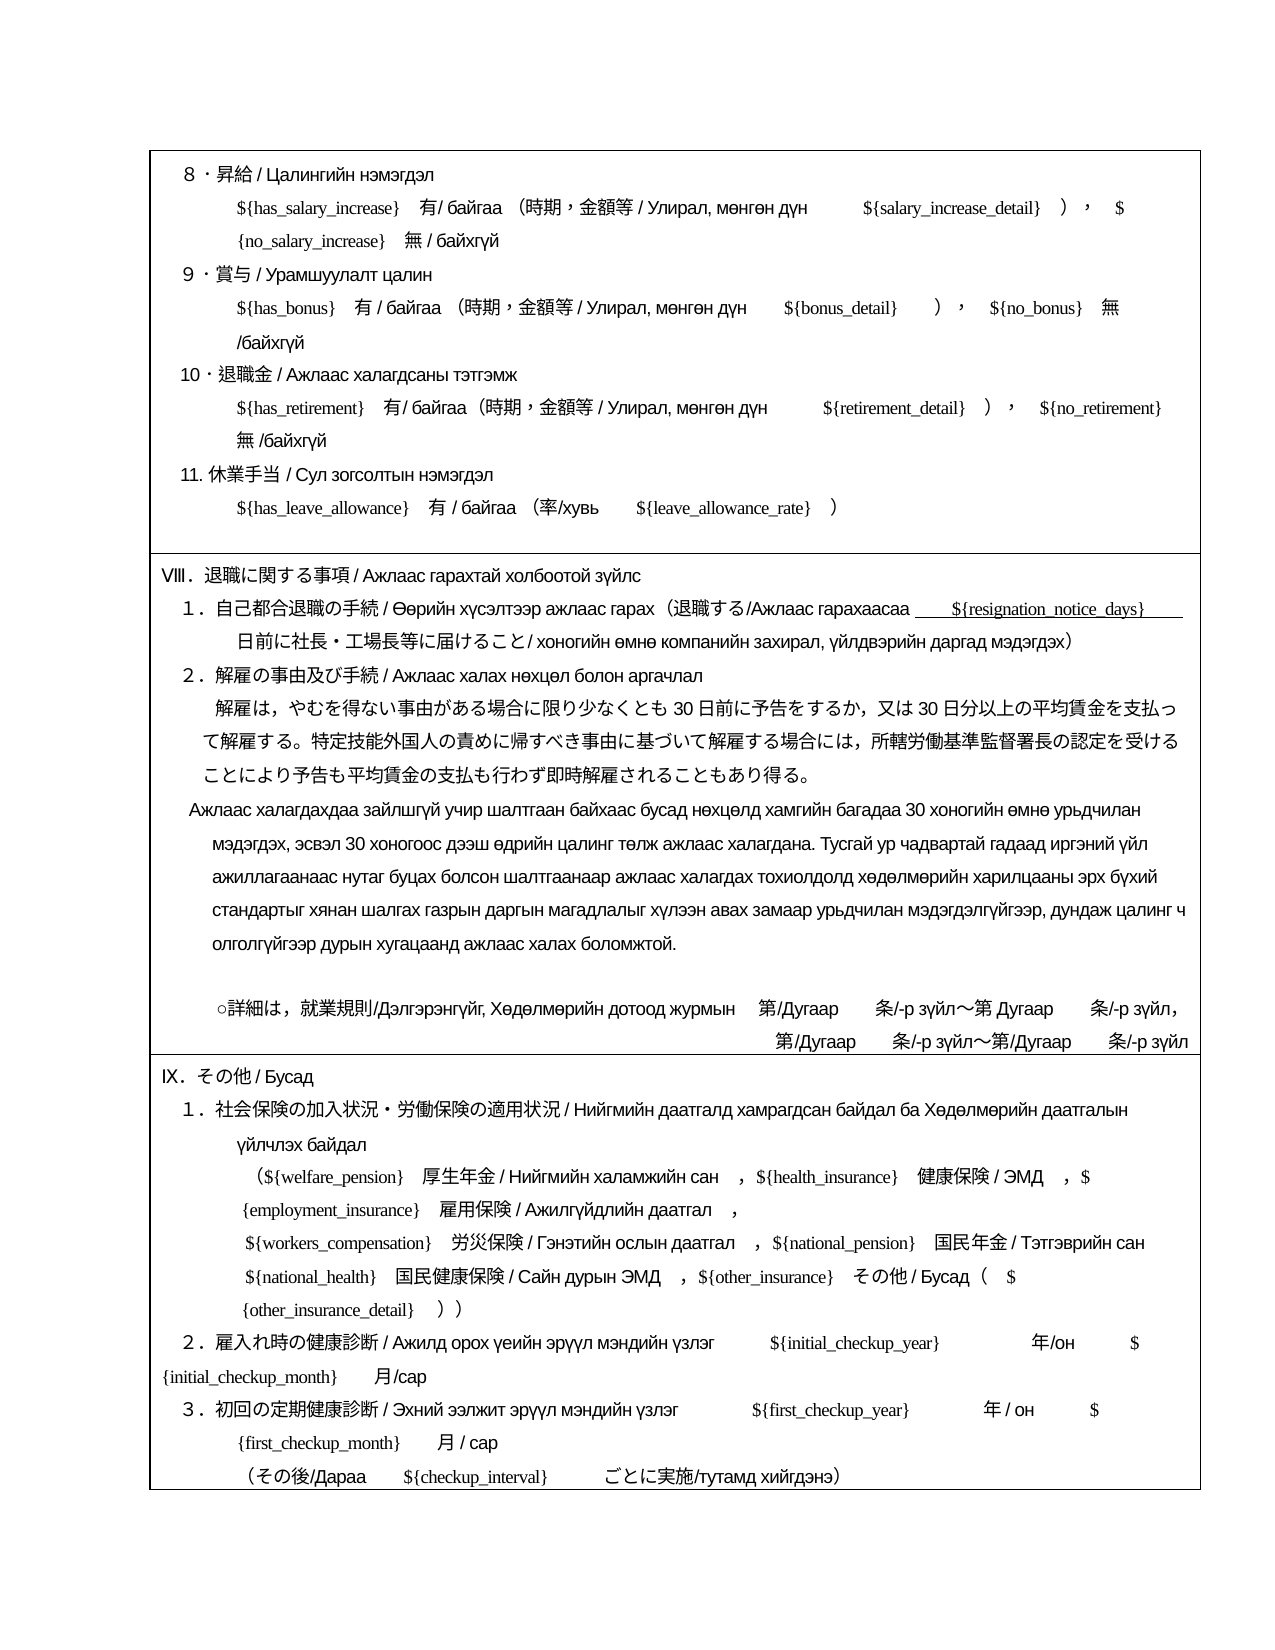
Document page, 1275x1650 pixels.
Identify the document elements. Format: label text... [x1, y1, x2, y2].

table_cell Ⅷ．退職に関する事項 / Ажлаас гарахтай холбоотой зүйлс １．自己都合退職の手続 / Өөрийн хүсэлтээр ажлаас гарах（退職する/Ажлаас гарахаасаа ${resignation_notice_days} 日前に社長・工場長等に届けること/ хоногийн өмнө компанийн захирал, үйлдвэрийн даргад мэдэгдэх） ２．解雇の事由及び手続 / Ажлаас халах нөхцөл болон аргачлал 解雇は，やむを得ない事由がある場合に限り少なくとも30日前に予告をするか，又は30日分以上の平均賃金を支払って解雇する。特定技能外国人の責めに帰すべき事由に基づいて解雇する場合には，所轄労働基準監督署長の認定を受けることにより予告も平均賃金の支払も行わず即時解雇されることもあり得る。 Ажлаас халагдахдаа зайлшгүй учир шалтгаан байхаас бусад нөхцөлд хамгийн багадаа 30 хоногийн өмнө урьдчилан мэдэгдэх, эсвэл 30 хоногоос дээш өдрийн цалинг төлж ажлаас халагдана. Тусгай ур чадвартай гадаад иргэний үйл ажиллагаанаас нутаг буцах болсон шалтгаанаар ажлаас халагдах тохиолдолд хөдөлмөрийн харилцааны эрх бүхий стандартыг хянан шалгах газрын даргын магадлалыг хүлээн авах замаар урьдчилан мэдэгдэлгүйгээр, дундаж цалинг ч олголгүйгээр дурын хугацаанд ажлаас халах боломжтой. ○詳細は，就業規則/Дэлгэрэнгүйг, Хөдөлмөрийн дотоод журмын 第/Дугаар 条/-р зүйл～第Дугаар 条/-р зүйл， 第/Дугаар 条/-р зүйл～第/Дугаар 条/-р зүйл [151, 554, 1200, 1054]
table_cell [151, 1055, 1200, 1488]
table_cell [151, 151, 1200, 553]
